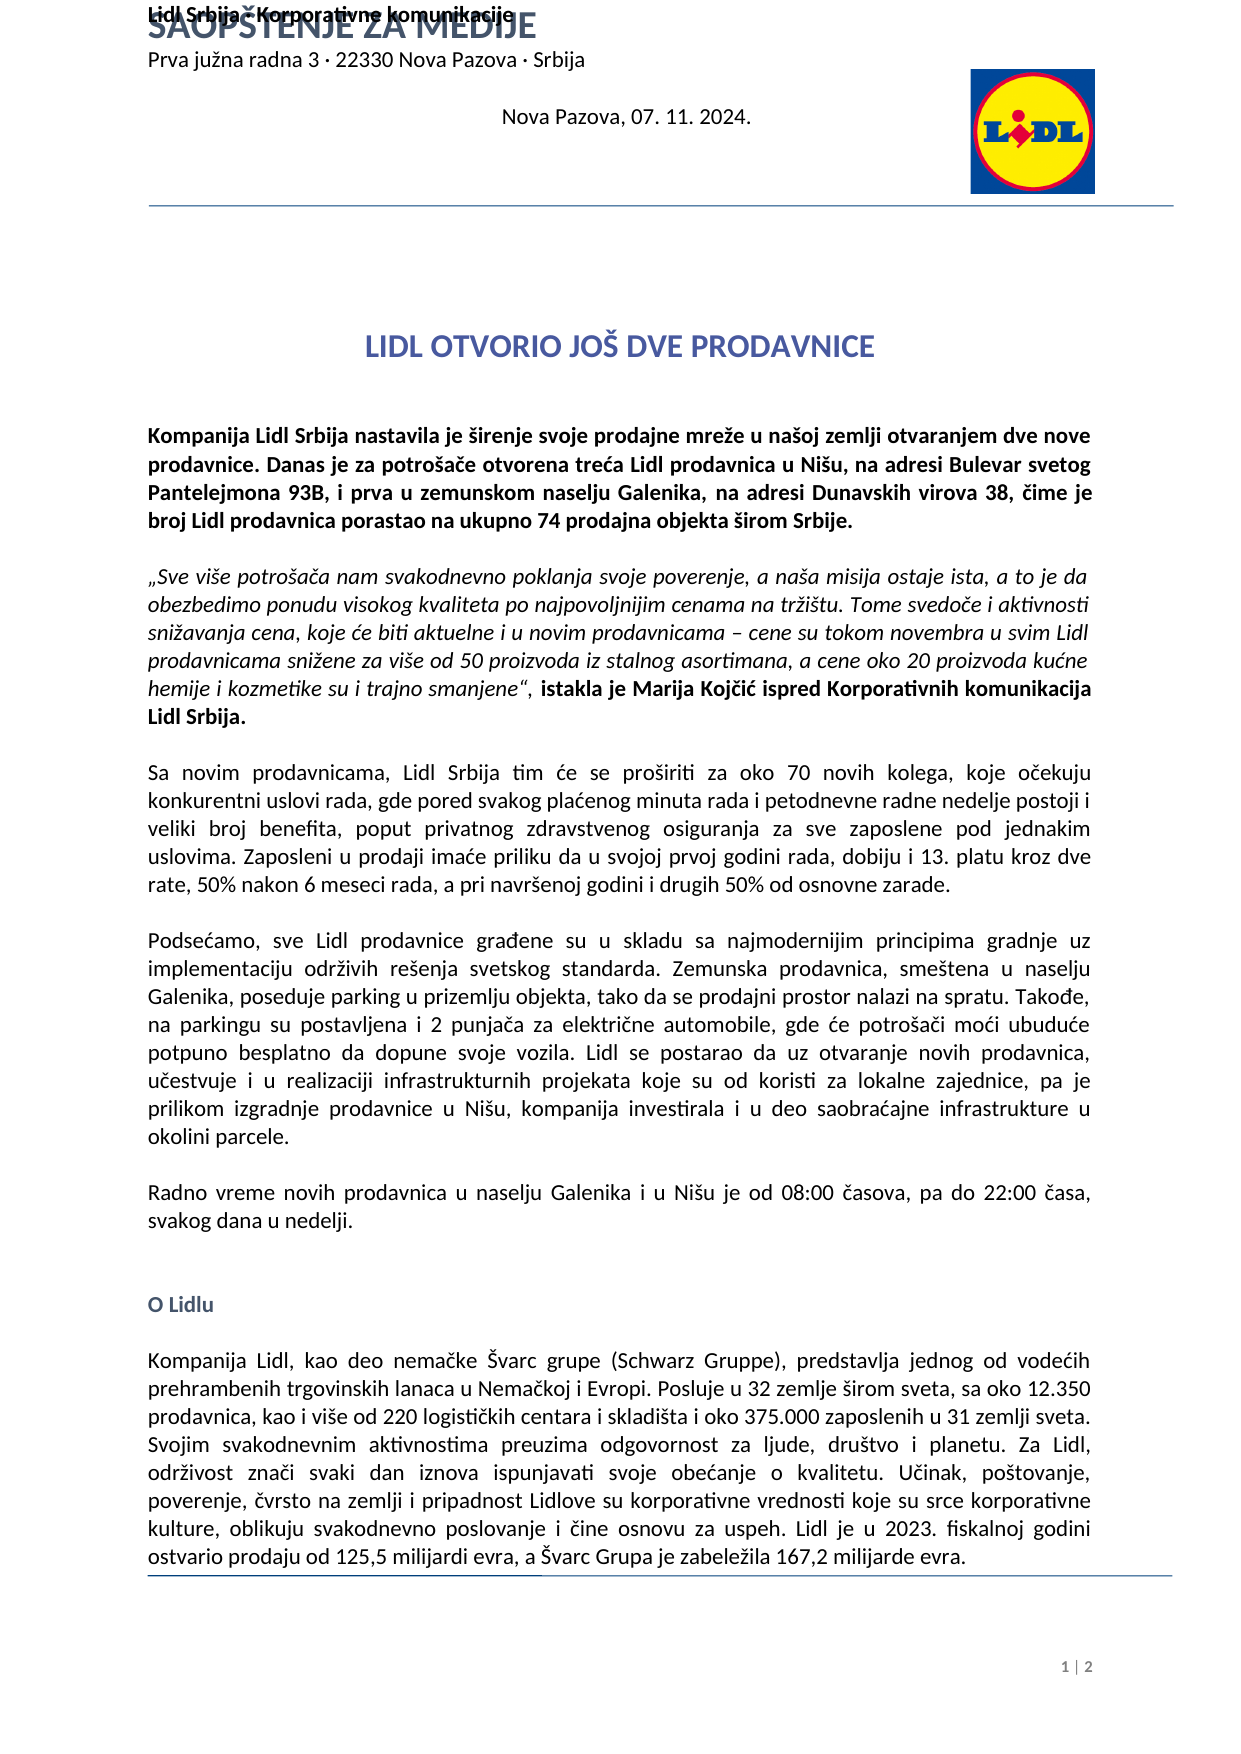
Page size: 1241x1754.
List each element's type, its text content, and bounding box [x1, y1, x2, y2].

text Kompanija Lidl, kao deo nemačke Švarc grupe (Schwarz Gruppe), predstavlja jednog od vodećih prehrambenih trgovinskih lanaca u Nemačkoj i Evropi. Posluje u 32 zemlje širom sveta, sa oko 12.350 prodavnica, kao i više od 220 logističkih centara i skladišta i oko 375.000 zaposlenih u 31 zemlji sveta. Svojim svakodnevnim aktivnostima preuzima odgovornost za ljude, društvo i planetu. Za Lidl, održivost znači svaki dan iznova ispunjavati svoje obećanje o kvalitetu. Učinak, poštovanje, poverenje, čvrsto na zemlji i pripadnost Lidlove su korporativne vrednosti koje su srce korporativne kulture, oblikuju svakodnevno poslovanje i čine osnovu za uspeh. Lidl je u 2023. fiskalnoj godini ostvario prodaju od 125,5 milijardi evra, a Švarc Grupa je zabeležila 167,2 milijarde evra. [148, 1346, 1092, 1571]
text LIDL OTVORIO JOŠ DVE PRODAVNICE [148, 325, 1092, 366]
text Kompanija Lidl Srbija nastavila je širenje svoje prodajne mreže u našoj zemlji otvaranjem dve nove prodavnice. Danas je za potrošače otvorena treća Lidl prodavnica u Nišu, na adresi Bulevar svetog Pantelejmona 93B, i prva u zemunskom naselju Galenika, na adresi Dunavskih virova 38, čime je broj Lidl prodavnica porastao na ukupno 74 prodajna objekta širom Srbije. [148, 422, 1092, 534]
text O Lidlu [148, 1290, 1092, 1318]
text Radno vreme novih prodavnica u naselju Galenika i u Nišu je od 08:00 časova, pa do 22:00 časa, svakog dana u nedelji. [148, 1178, 1092, 1234]
text Podsećamo, sve Lidl prodavnice građene su u skladu sa najmodernijim principima gradnje uz implementaciju održivih rešenja svetskog standarda. Zemunska prodavnica, smeštena u naselju Galenika, poseduje parking u prizemlju objekta, tako da se prodajni prostor nalazi na spratu. Takođe, na parkingu su postavljena i 2 punjača za električne automobile, gde će potrošači moći ubuduće potpuno besplatno da dopune svoje vozila. Lidl se postarao da uz otvaranje novih prodavnica, učestvuje i u realizaciji infrastrukturnih projekata koje su od koristi za lokalne zajednice, pa je prilikom izgradnje prodavnice u Nišu, kompanija investirala i u deo saobraćajne infrastrukture u okolini parcele. [148, 926, 1092, 1150]
text Sa novim prodavnicama, Lidl Srbija tim će se proširiti za oko 70 novih kolega, koje očekuju konkurentni uslovi rada, gde pored svakog plaćenog minuta rada i petodnevne radne nedelje postoji i veliki broj benefita, poput privatnog zdravstvenog osiguranja za sve zaposlene pod jednakim uslovima. Zaposleni u prodaji imaće priliku da u svojoj prvoj godini rada, dobiju i 13. platu kroz dve rate, 50% nakon 6 meseci rada, a pri navršenoj godini i drugih 50% od osnovne zarade. [148, 758, 1092, 898]
text „Sve više potrošača nam svakodnevno poklanja svoje poverenje, a naša misija ostaje ista, a to je da obezbedimo ponudu visokog kvaliteta po najpovoljnijim cenama na tržištu. Tome svedoče i aktivnosti snižavanja cena, koje će biti aktuelne i u novim prodavnicama – cene su tokom novembra u svim Lidl prodavnicama snižene za više od 50 proizvoda iz stalnog asortimana, a cene oko 20 proizvoda kućne hemije i kozmetike su i trajno smanjene“, istakla je Marija Kojčić ispred Korporativnih komunikacija Lidl Srbija. [148, 562, 1092, 730]
picture [970, 69, 1095, 194]
